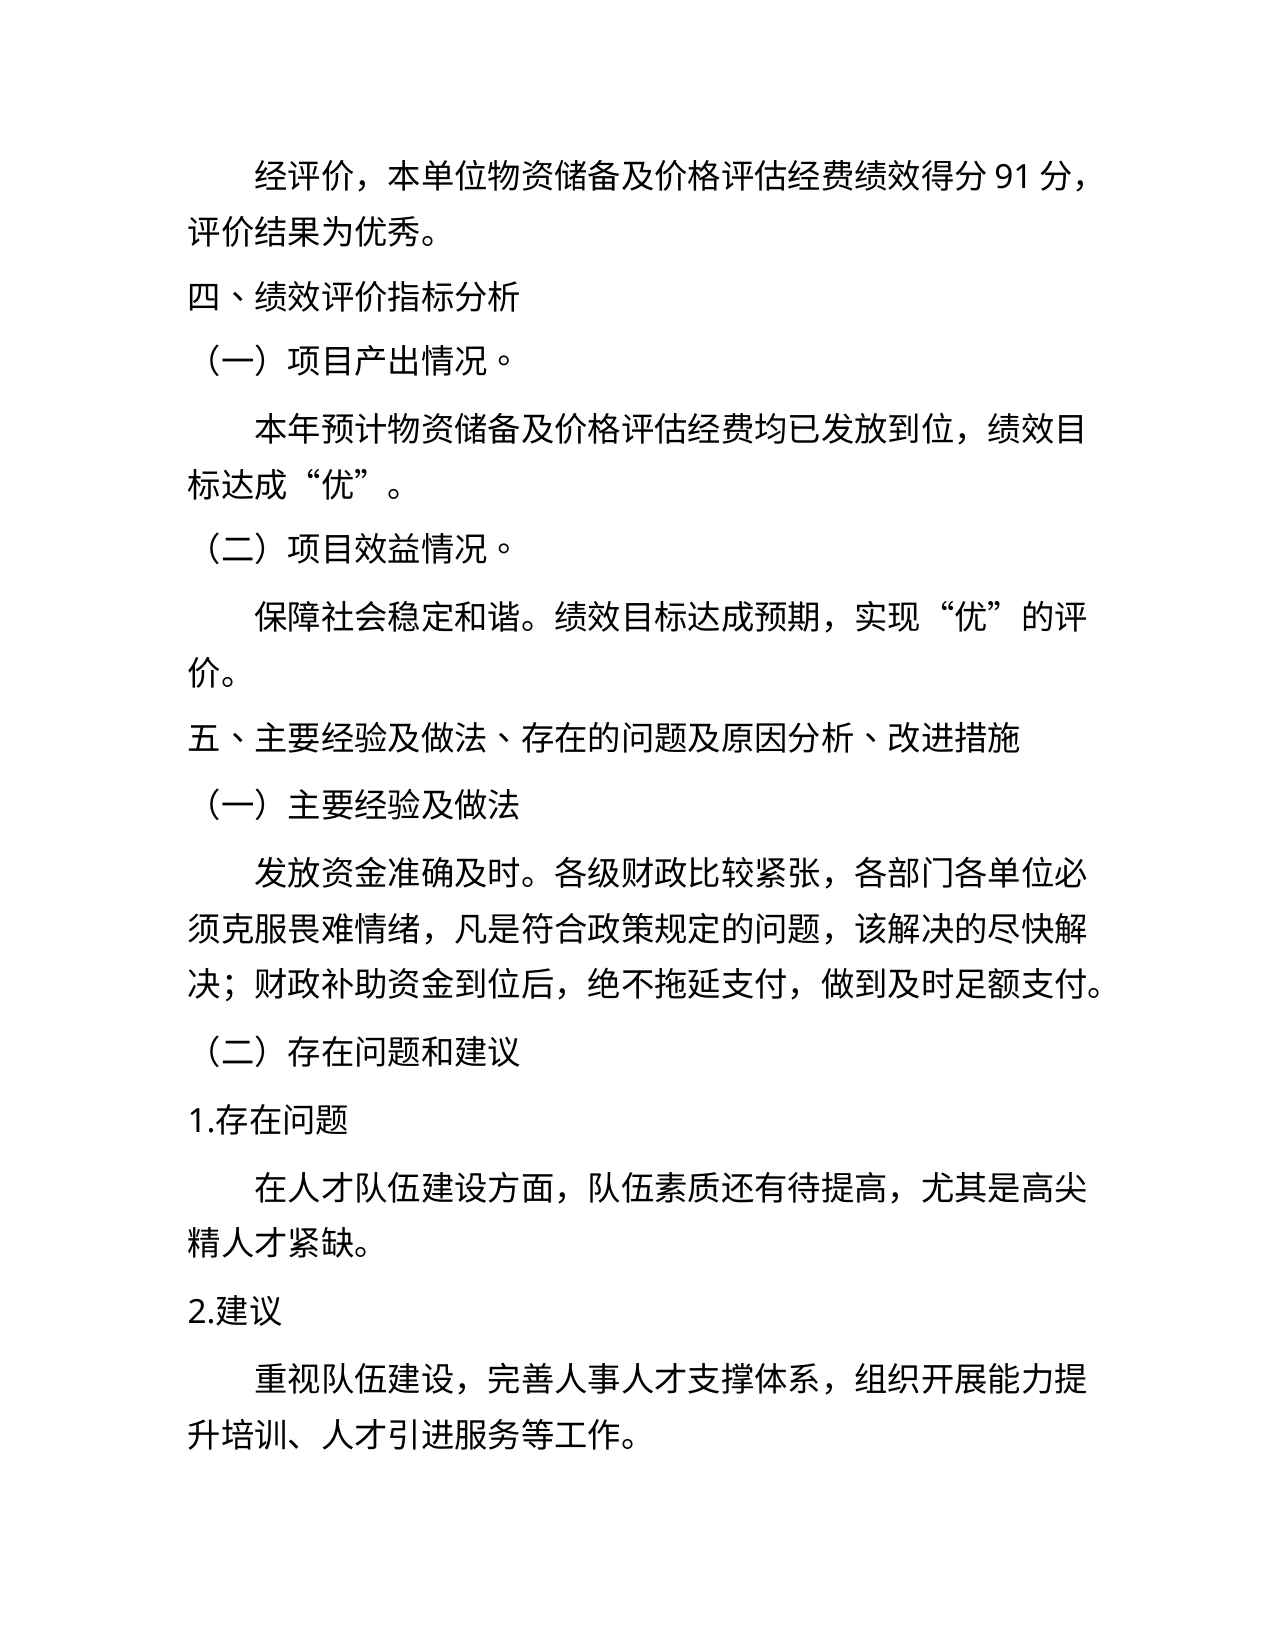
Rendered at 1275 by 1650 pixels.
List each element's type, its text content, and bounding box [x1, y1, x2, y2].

text 保障社会稳定和谐。绩效目标达成预期，实现“优”的评价。 [187, 591, 1087, 694]
text （一）项目产出情况。 [187, 338, 1087, 384]
text 1.存在问题 [187, 1093, 1087, 1142]
text （二）存在问题和建议 [187, 1026, 1087, 1074]
text （一）主要经验及做法 [187, 779, 1087, 827]
text 2.建议 [187, 1285, 1087, 1333]
text 在人才队伍建设方面，队伍素质还有待提高，尤其是高尖精人才紧缺。 [187, 1162, 1087, 1265]
text 四、绩效评价指标分析 [187, 273, 1087, 319]
text 重视队伍建设，完善人事人才支撑体系，组织开展能力提升培训、人才引进服务等工作。 [187, 1353, 1087, 1457]
text 经评价，本单位物资储备及价格评估经费绩效得分91分，评价结果为优秀。 [187, 150, 1087, 254]
text 五、主要经验及做法、存在的问题及原因分析、改进措施 [187, 714, 1087, 760]
text 发放资金准确及时。各级财政比较紧张，各部门各单位必须克服畏难情绪，凡是符合政策规定的问题，该解决的尽快解决；财政补助资金到位后，绝不拖延支付，做到及时足额支付。 [187, 847, 1087, 1006]
text 本年预计物资储备及价格评估经费均已发放到位，绩效目标达成“优”。 [187, 403, 1087, 507]
text （二）项目效益情况。 [187, 526, 1087, 572]
